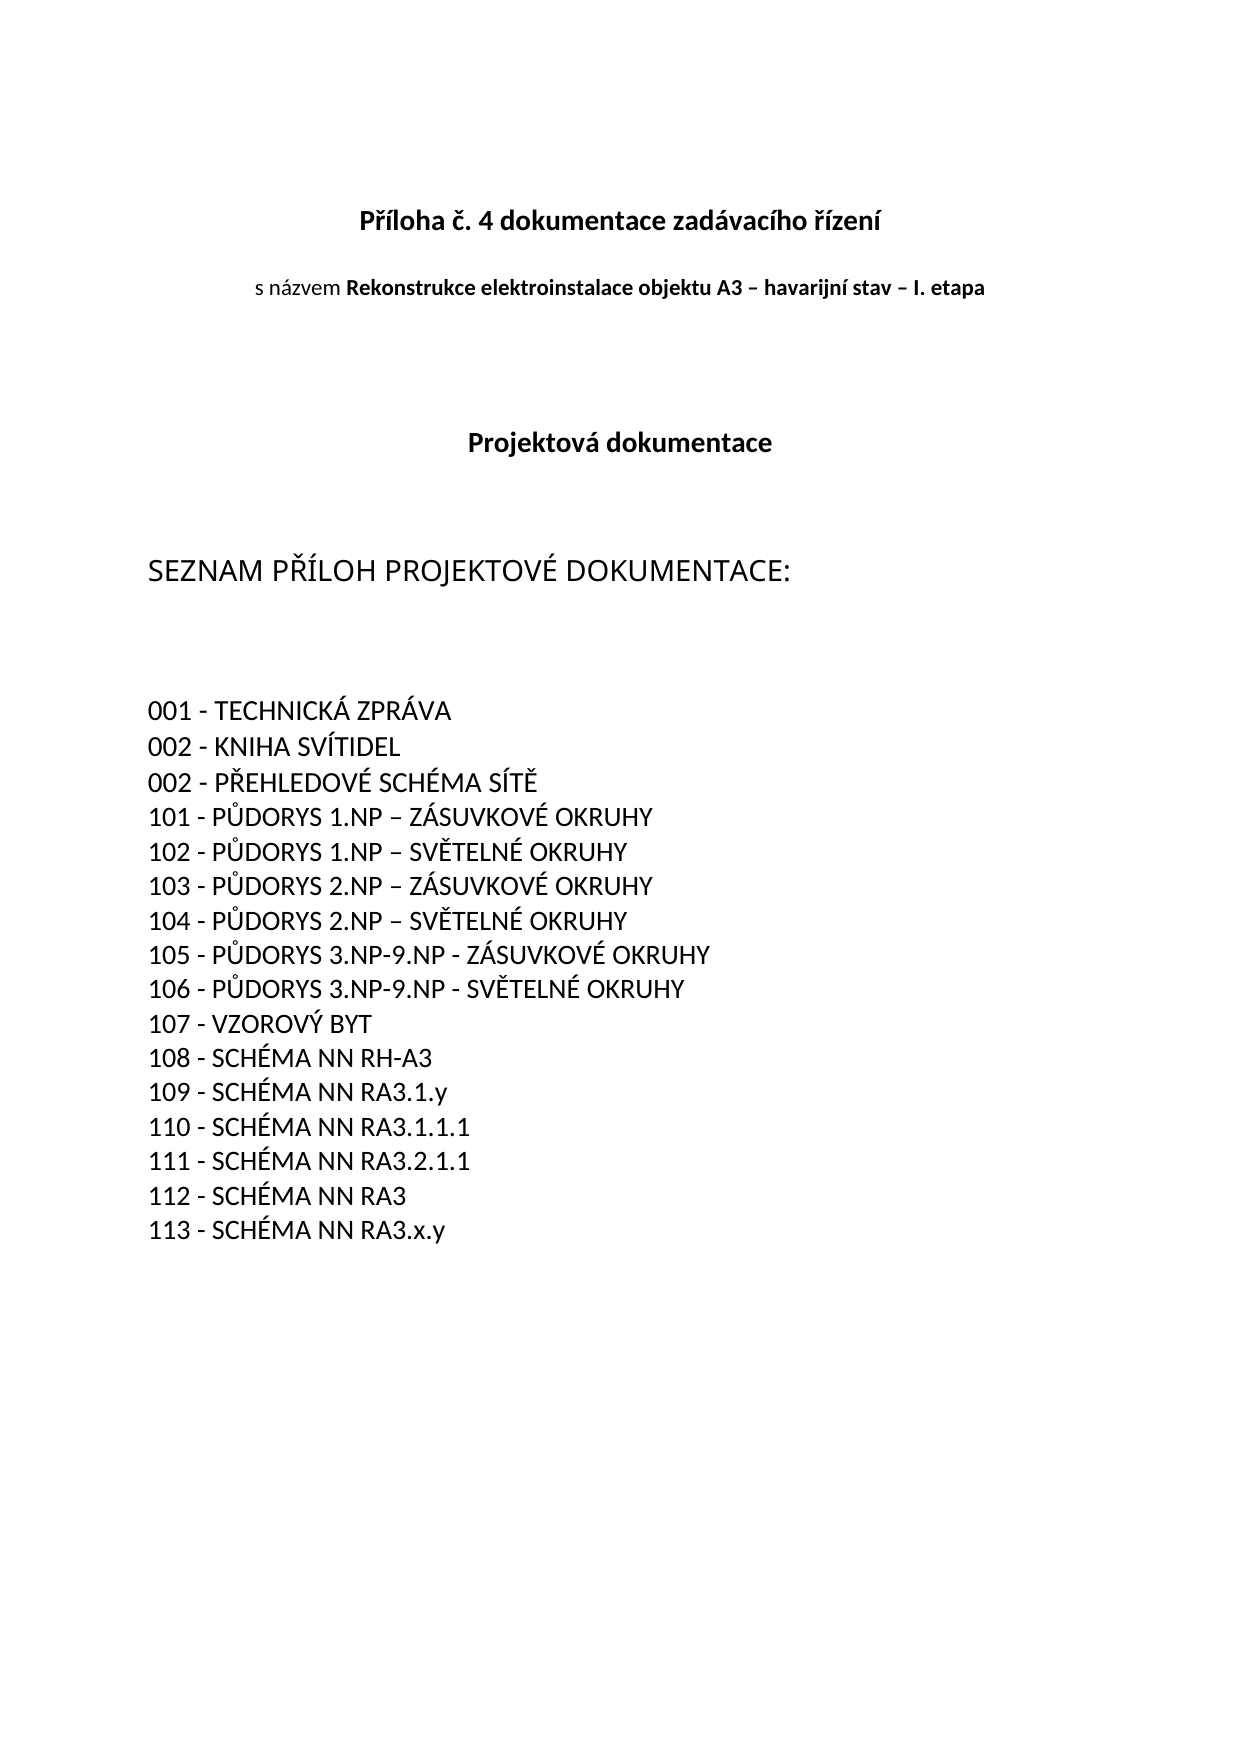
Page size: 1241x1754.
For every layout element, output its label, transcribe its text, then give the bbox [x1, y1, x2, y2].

text 109 - SCHÉMA NN RA3.1.y [148, 1074, 1092, 1109]
text s názvem Rekonstrukce elektroinstalace objektu A3 – havarijní stav – I. etapa [148, 273, 1092, 301]
text 001 - TECHNICKÁ ZPRÁVA [148, 692, 1092, 728]
text 002 - KNIHA SVÍTIDEL [148, 728, 1092, 764]
text SEZNAM PŘÍLOH PROJEKTOVÉ DOKUMENTACE: [148, 551, 1092, 590]
text 104 - PŮDORYS 2.NP – SVĚTELNÉ OKRUHY [148, 902, 1092, 937]
text 108 - SCHÉMA NN RH-A3 [148, 1040, 1092, 1074]
text 113 - SCHÉMA NN RA3.x.y [148, 1212, 1092, 1246]
text 110 - SCHÉMA NN RA3.1.1.1 [148, 1109, 1092, 1143]
text 102 - PŮDORYS 1.NP – SVĚTELNÉ OKRUHY [148, 834, 1092, 868]
text 106 - PŮDORYS 3.NP-9.NP - SVĚTELNÉ OKRUHY [148, 971, 1092, 1006]
text 111 - SCHÉMA NN RA3.2.1.1 [148, 1143, 1092, 1177]
text 112 - SCHÉMA NN RA3 [148, 1177, 1092, 1212]
text Projektová dokumentace [148, 424, 1092, 460]
text 105 - PŮDORYS 3.NP-9.NP - ZÁSUVKOVÉ OKRUHY [148, 937, 1092, 971]
text 101 - PŮDORYS 1.NP – ZÁSUVKOVÉ OKRUHY [148, 799, 1092, 834]
text 107 - VZOROVÝ BYT [148, 1006, 1092, 1040]
text 103 - PŮDORYS 2.NP – ZÁSUVKOVÉ OKRUHY [148, 868, 1092, 902]
text Příloha č. 4 dokumentace zadávacího řízení [148, 202, 1092, 238]
text 002 - PŘEHLEDOVÉ SCHÉMA SÍTĚ [148, 764, 1092, 799]
